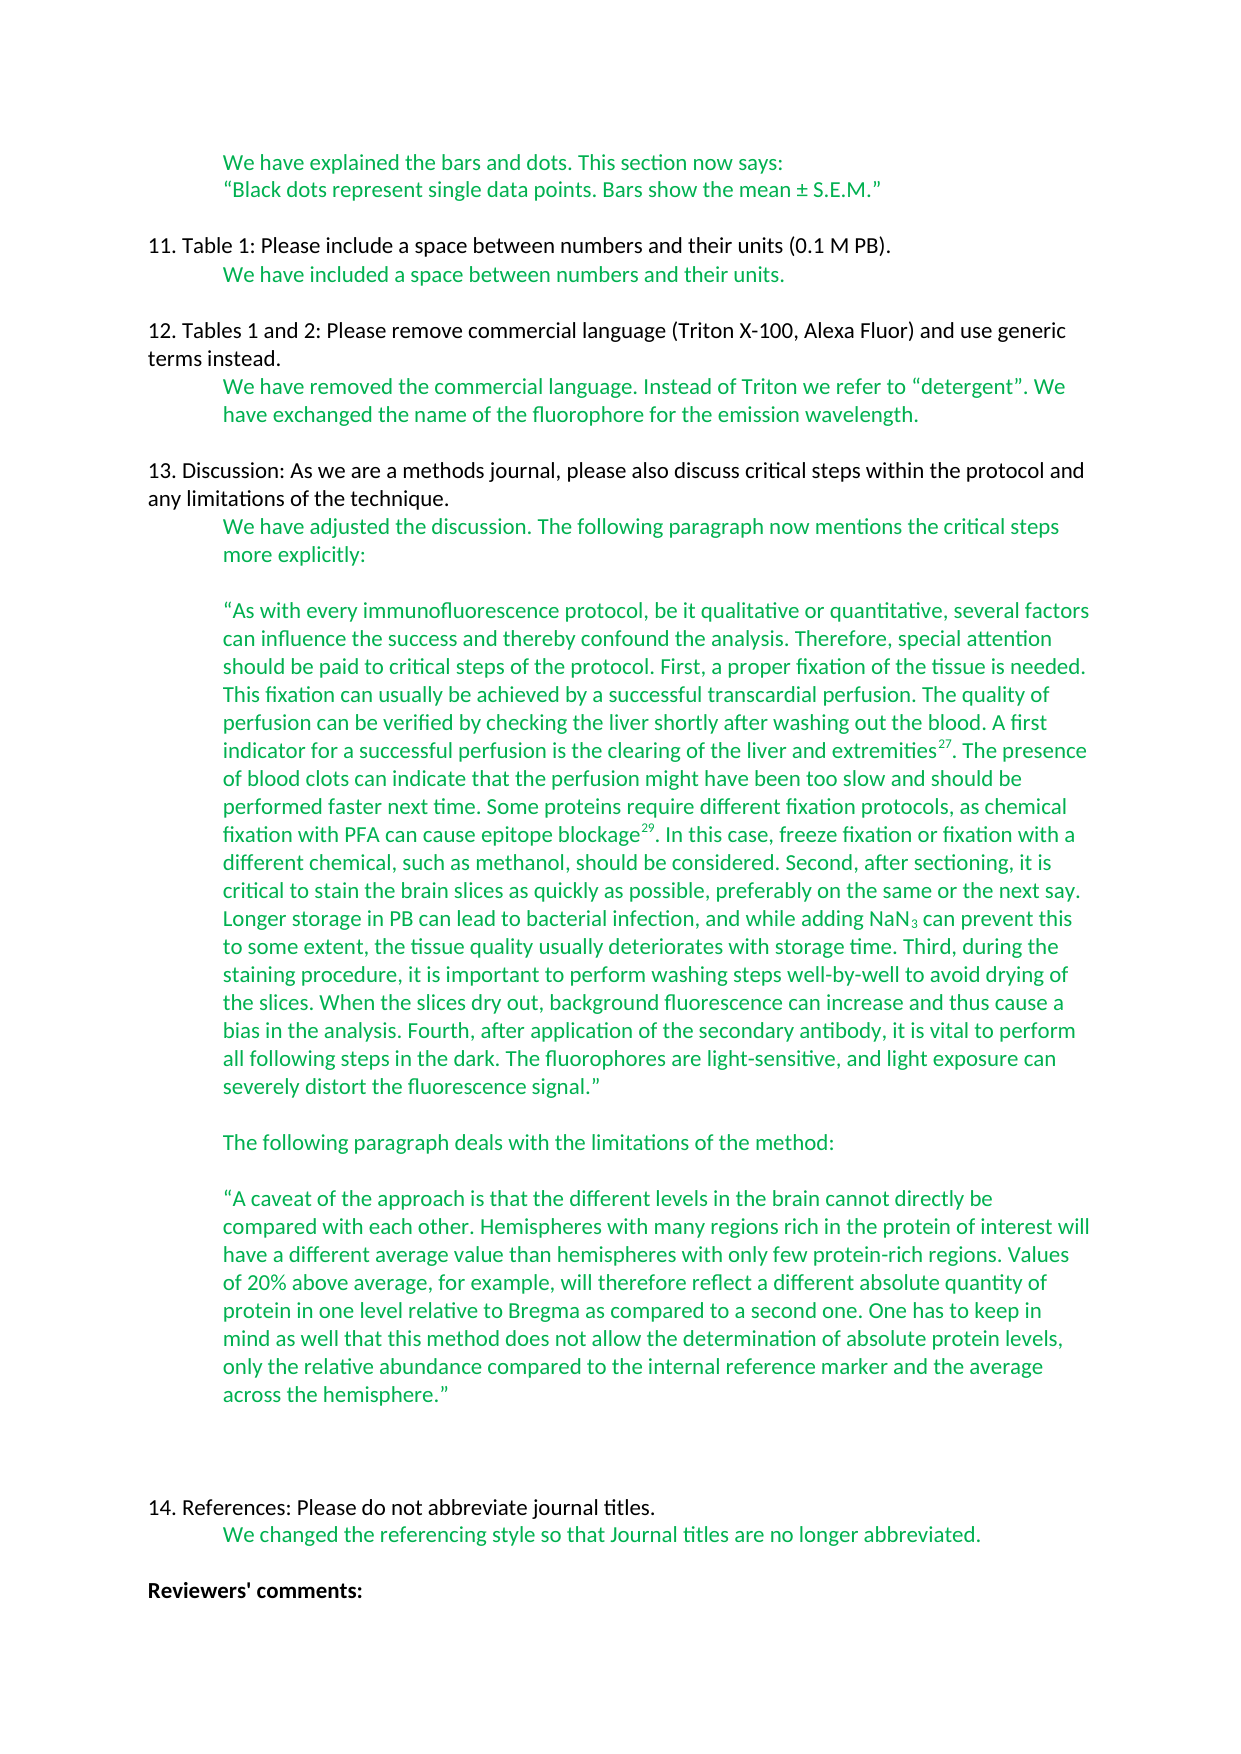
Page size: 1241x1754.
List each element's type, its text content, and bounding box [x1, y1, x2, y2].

text The following paragraph deals with the limitations of the method: [223, 1128, 1093, 1156]
text “As with every immunofluorescence protocol, be it qualitative or quantitative, several factors can influence the success and thereby confound the analysis. Therefore, special attention should be paid to critical steps of the protocol. First, a proper fixation of the tissue is needed. This fixation can usually be achieved by a successful transcardial perfusion. The quality of perfusion can be verified by checking the liver shortly after washing out the blood. A first indicator for a successful perfusion is the clearing of the liver and extremities27. The presence of blood clots can indicate that the perfusion might have been too slow and should be performed faster next time. Some proteins require different fixation protocols, as chemical fixation with PFA can cause epitope blockage29. In this case, freeze fixation or fixation with a different chemical, such as methanol, should be considered. Second, after sectioning, it is critical to stain the brain slices as quickly as possible, preferably on the same or the next say. Longer storage in PB can lead to bacterial infection, and while adding NaN3 can prevent this to some extent, the tissue quality usually deteriorates with storage time. Third, during the staining procedure, it is important to perform washing steps well-by-well to avoid drying of the slices. When the slices dry out, background fluorescence can increase and thus cause a bias in the analysis. Fourth, after application of the secondary antibody, it is vital to perform all following steps in the dark. The fluorophores are light-sensitive, and light exposure can severely distort the fluorescence signal.” [223, 596, 1093, 1100]
text We have adjusted the discussion. The following paragraph now mentions the critical steps more explicitly: [223, 512, 1093, 568]
text Reviewers' comments: [148, 1577, 1093, 1605]
text We have removed the commercial language. Instead of Triton we refer to “detergent”. We have exchanged the name of the fluorophore for the emission wavelength. [223, 372, 1093, 428]
text We have explained the bars and dots. This section now says: [148, 148, 1093, 176]
text “A caveat of the approach is that the different levels in the brain cannot directly be compared with each other. Hemispheres with many regions rich in the protein of interest will have a different average value than hemispheres with only few protein-rich regions. Values of 20% above average, for example, will therefore reflect a different absolute quantity of protein in one level relative to Bregma as compared to a second one. One has to keep in mind as well that this method does not allow the determination of absolute protein levels, only the relative abundance compared to the internal reference marker and the average across the hemisphere.” [223, 1184, 1093, 1408]
text 13. Discussion: As we are a methods journal, please also discuss critical steps within the protocol and any limitations of the technique. [148, 456, 1093, 512]
text 14. References: Please do not abbreviate journal titles. [148, 1493, 1093, 1521]
text “Black dots represent single data points. Bars show the mean ± S.E.M.” [148, 176, 1093, 204]
text 12. Tables 1 and 2: Please remove commercial language (Triton X-100, Alexa Fluor) and use generic terms instead. [148, 316, 1093, 372]
text We have included a space between numbers and their units. [148, 260, 1093, 288]
text We changed the referencing style so that Journal titles are no longer abbreviated. [148, 1521, 1093, 1549]
text 11. Table 1: Please include a space between numbers and their units (0.1 M PB). [148, 232, 1093, 260]
